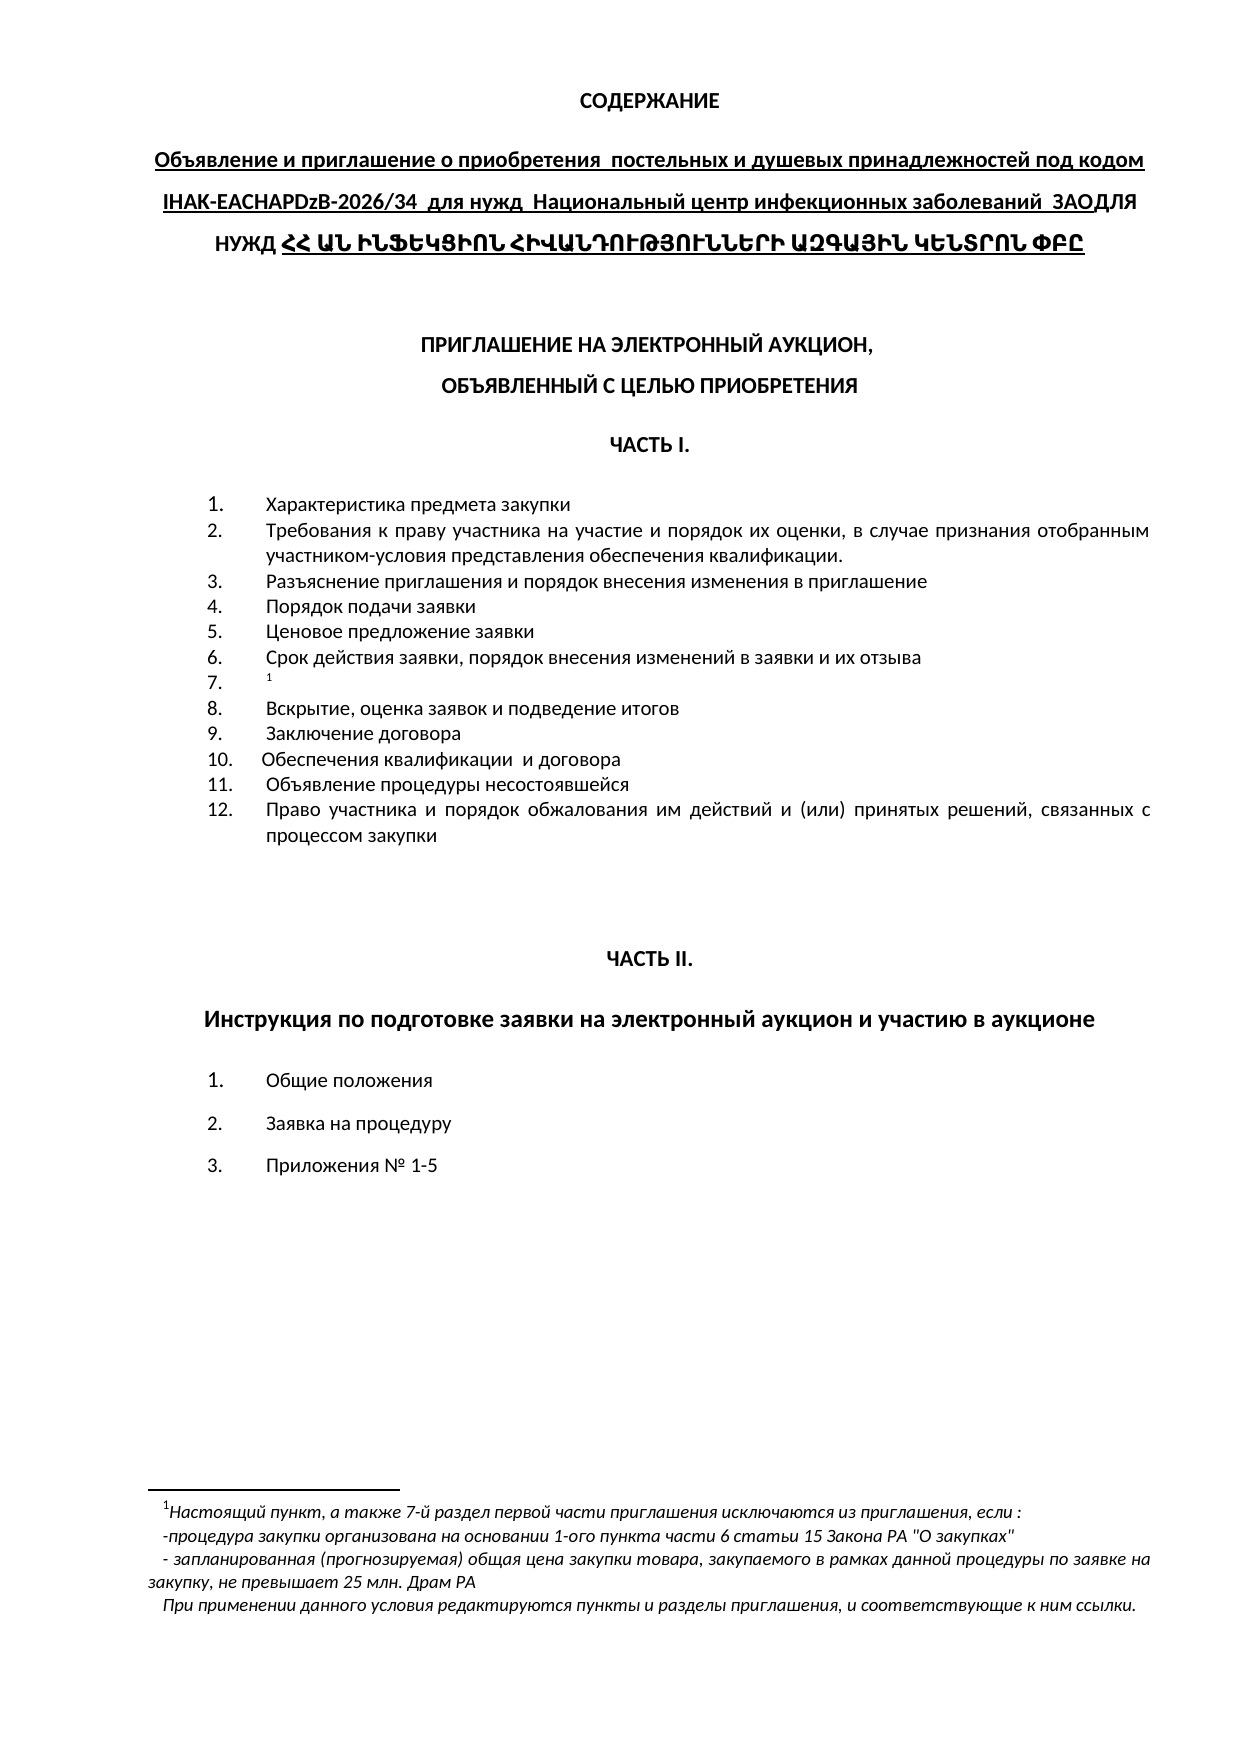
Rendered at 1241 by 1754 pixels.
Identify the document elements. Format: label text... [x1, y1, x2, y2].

text 4. Порядок подачи заявки [207, 593, 1152, 619]
text СОДЕРЖАНИЕ [148, 86, 1152, 114]
text 3. Разъяснение приглашения и порядок внесения изменения в приглашение [207, 568, 1152, 593]
text ЧАСТЬ I. [148, 430, 1152, 458]
text 5. Ценовое предложение заявки [207, 619, 1152, 644]
text 1. Характеристика предмета закупки [207, 489, 1152, 517]
text ПРИГЛАШЕНИЕ НА ЭЛЕКТРОННЫЙ АУКЦИОН, ОБЪЯВЛЕННЫЙ С ЦЕЛЬЮ ПРИОБРЕТЕНИЯ [148, 330, 1152, 400]
text ЧАСТЬ II. [148, 944, 1152, 972]
text 12. Право участника и порядок обжалования им действий и (или) принятых решений, связанных с процессом закупки [207, 797, 1152, 847]
text Инструкция по подготовке заявки на электронный аукцион и участию в аукционе [148, 1003, 1152, 1033]
text 2. Заявка на процедуру [207, 1110, 1152, 1135]
text 10. Обеспечения квалификации и договора [207, 746, 1152, 771]
text 9. Заключение договора [207, 720, 1152, 746]
text 6. Срок действия заявки, порядок внесения изменений в заявки и их отзыва [207, 644, 1152, 669]
text 8. Вскрытие, оценка заявок и подведение итогов [207, 695, 1152, 720]
text 11. Объявление процедуры несостоявшейся [207, 771, 1152, 797]
text 7. [207, 669, 1152, 695]
text 3. Приложения № 1-5 [207, 1152, 1152, 1177]
text 1. Общие положения [207, 1065, 1152, 1093]
text 2. Требования к праву участника на участие и порядок их оценки, в случае признания отобранным участником-условия представления обеспечения квалификации. [207, 517, 1152, 568]
text Объявление и приглашение о приобретения постельных и душевых принадлежностей под кодом IHAK-EACHAPDzB-2026/34 для нужд Национальный центр инфекционных заболеваний ЗАОДЛЯ НУЖД ՀՀ ԱՆ ԻՆՖԵԿՑԻՈՆ ՀԻՎԱՆԴՈՒԹՅՈՒՆՆԵՐԻ ԱԶԳԱՅԻՆ ԿԵՆՏՐՈՆ ՓԲԸ [148, 145, 1152, 257]
